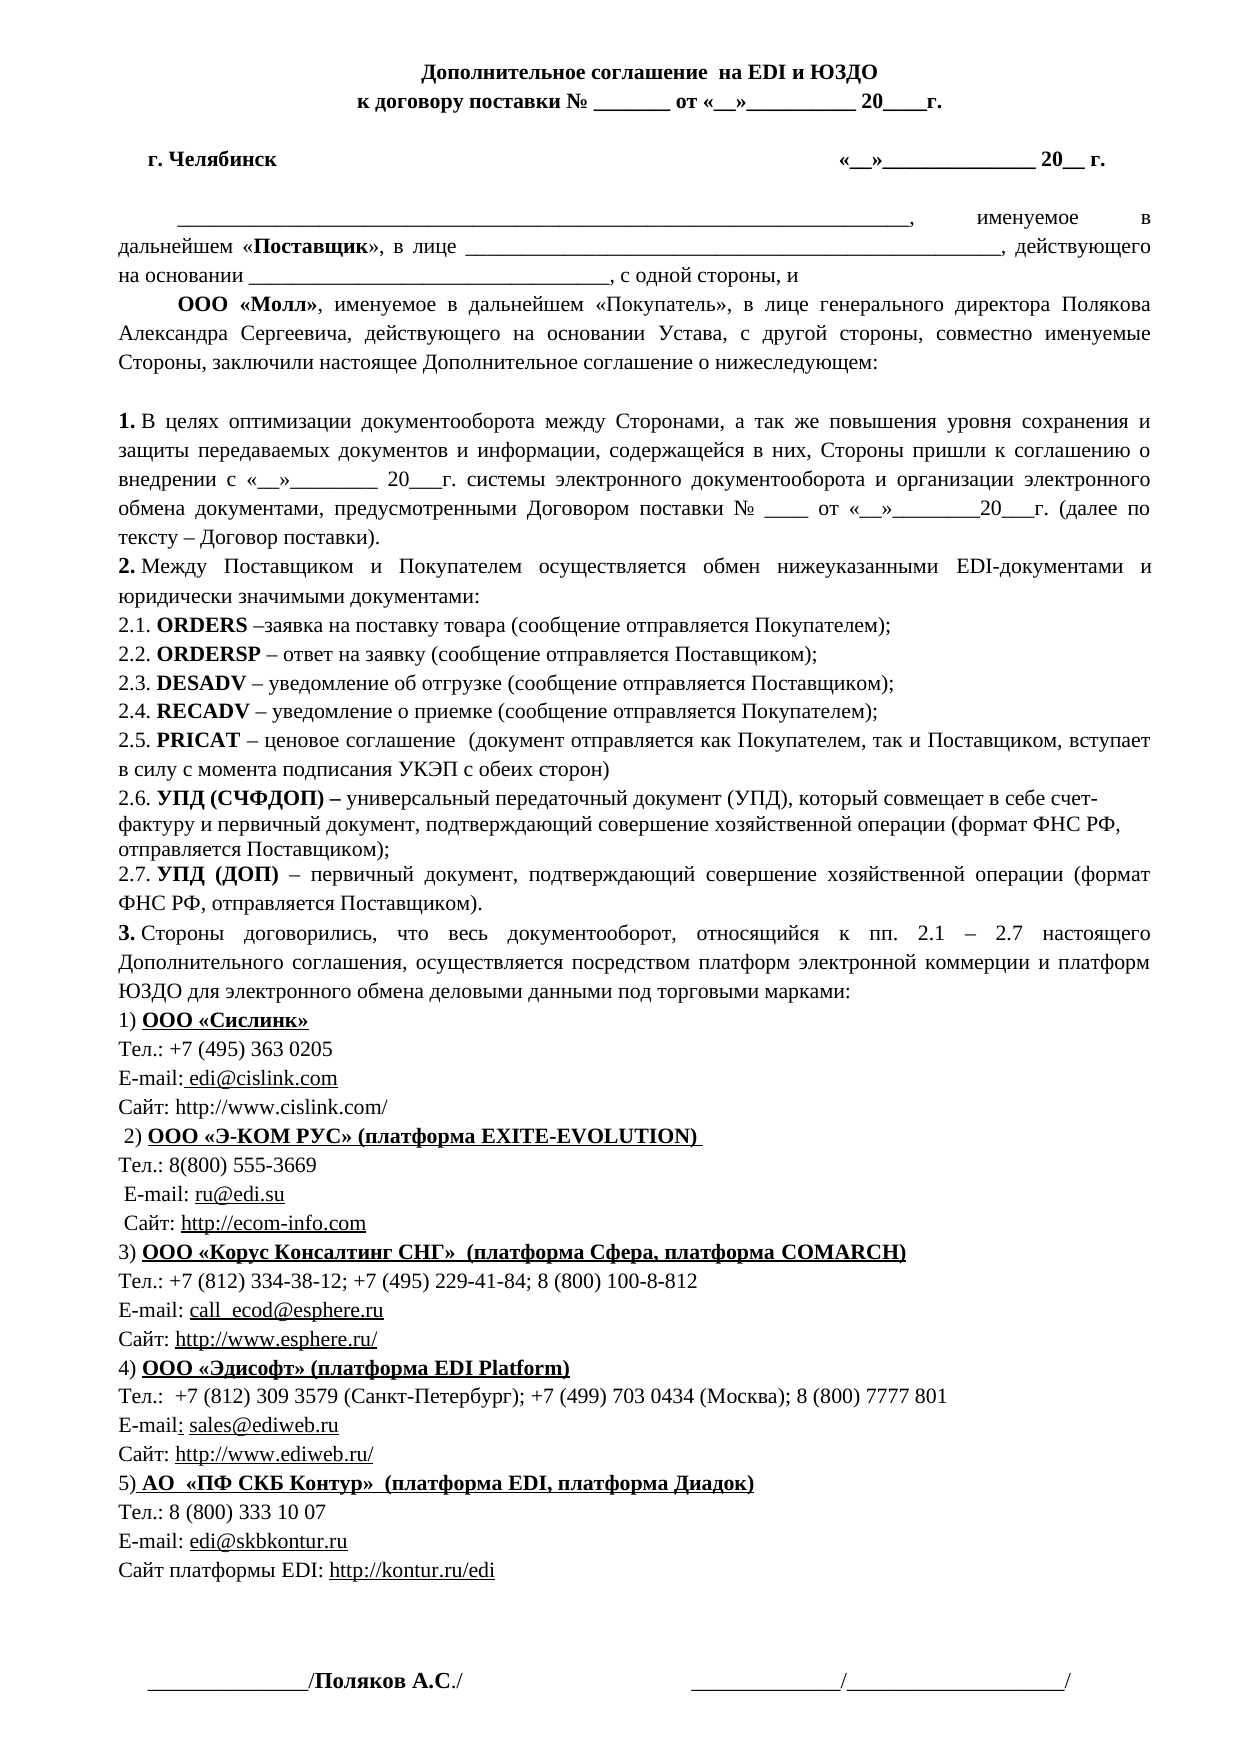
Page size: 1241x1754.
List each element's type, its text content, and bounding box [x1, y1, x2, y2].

list Сайт: http://www.cislink.com/ [118, 1094, 1152, 1119]
list 2.1. ORDERS –заявка на поставку товара (сообщение отправляется Покупателем); [118, 612, 1152, 637]
list Тел.: +7 (812) 334-38-12; +7 (495) 229-41-84; 8 (800) 100-8-812 [118, 1268, 1152, 1293]
list 2.2. ORDERSP – ответ на заявку (сообщение отправляется Поставщиком); [118, 641, 1152, 666]
list 2.4. RECADV – уведомление о приемке (сообщение отправляется Покупателем); [118, 698, 1152, 724]
list 2) ООО «Э-КОМ РУС» (платформа EXITE-EVOLUTION) [118, 1123, 1152, 1148]
text ___________________________________________________________________, именуемое в дальнейшем «Поставщик», в лице _________________________________________________, действующего на основании _________________________________, с одной стороны, и [118, 204, 1152, 287]
text 3. Стороны договорились, что весь документооборот, относящийся к пп. 2.1 – 2.7 настоящего Дополнительного соглашения, осуществляется посредством платформ электронной коммерции и платформ ЮЗДО для электронного обмена деловыми данными под торговыми марками: [118, 919, 1152, 1003]
list E-mail: ru@edi.su [118, 1181, 1152, 1206]
list E-mail: edi@skbkontur.ru [118, 1528, 1152, 1553]
list E-mail: call_ecod@esphere.ru [118, 1297, 1152, 1322]
list 1) ООО «Сислинк» [118, 1007, 1152, 1032]
list Тел.: +7 (495) 363 0205 [118, 1036, 1152, 1061]
list Сайт платформы EDI: http://kontur.ru/edi [118, 1557, 1152, 1582]
list Тел.: 8(800) 555-3669 [118, 1152, 1152, 1177]
text 2.6. УПД (СЧФДОП) – универсальный передаточный документ (УПД), который совмещает в себе счет-фактуру и первичный документ, подтверждающий совершение хозяйственной операции (формат ФНС РФ, отправляется Поставщиком); [118, 785, 1152, 861]
text 2.7. УПД (ДОП) – первичный документ, подтверждающий совершение хозяйственной операции (формат ФНС РФ, отправляется Поставщиком). [118, 861, 1152, 915]
list Тел.: 8 (800) 333 10 07 [118, 1499, 1152, 1524]
list 2.5. PRICAT – ценовое соглашение (документ отправляется как Покупателем, так и Поставщиком, вступает в силу с момента подписания УКЭП с обеих сторон) [118, 727, 1152, 782]
text Дополнительное соглашение на EDI и ЮЗДО [148, 59, 1152, 84]
list 3) ООО «Корус Консалтинг СНГ» (платформа Сфера, платформа COMARCH) [118, 1239, 1152, 1264]
list 5) АО «ПФ СКБ Контур» (платформа EDI, платформа Диадок) [118, 1470, 1152, 1496]
list E-mail: edi@cislink.com [118, 1065, 1152, 1090]
text г. Челябинск «__»______________ 20__ г. [148, 146, 1152, 171]
list Сайт: http://ecom-info.com [118, 1210, 1152, 1235]
list E-mail: sales@ediweb.ru Сайт: http://www.ediweb.ru/ [118, 1412, 1152, 1467]
list 4) ООО «Эдисофт» (платформа EDI Platform) [118, 1354, 1152, 1380]
list 2.3. DESADV – уведомление об отгрузке (сообщение отправляется Поставщиком); [118, 669, 1152, 695]
list 2. Между Поставщиком и Покупателем осуществляется обмен нижеуказанными EDI-документами и юридически значимыми документами: [118, 553, 1152, 608]
list Тел.: +7 (812) 309 3579 (Санкт-Петербург); +7 (499) 703 0434 (Москва); 8 (800) 7777 801 [118, 1383, 1152, 1409]
text к договору поставки № _______ от «__»__________ 20____г. [148, 88, 1152, 113]
text 1. В целях оптимизации документооборота между Сторонами, а так же повышения уровня сохранения и защиты передаваемых документов и информации, содержащейся в них, Стороны пришли к соглашению о внедрении с «__»________ 20___г. системы электронного документооборота и организации электронного обмена документами, предусмотренными Договором поставки № ____ от «__»________20___г. (далее по тексту – Договор поставки). [118, 407, 1152, 549]
text ООО «Молл», именуемое в дальнейшем «Покупатель», в лице генерального директора Полякова Александра Сергеевича, действующего на основании Устава, с другой стороны, совместно именуемые Стороны, заключили настоящее Дополнительное соглашение о нижеследующем: [118, 291, 1152, 374]
list Сайт: http://www.esphere.ru/ [118, 1326, 1152, 1351]
